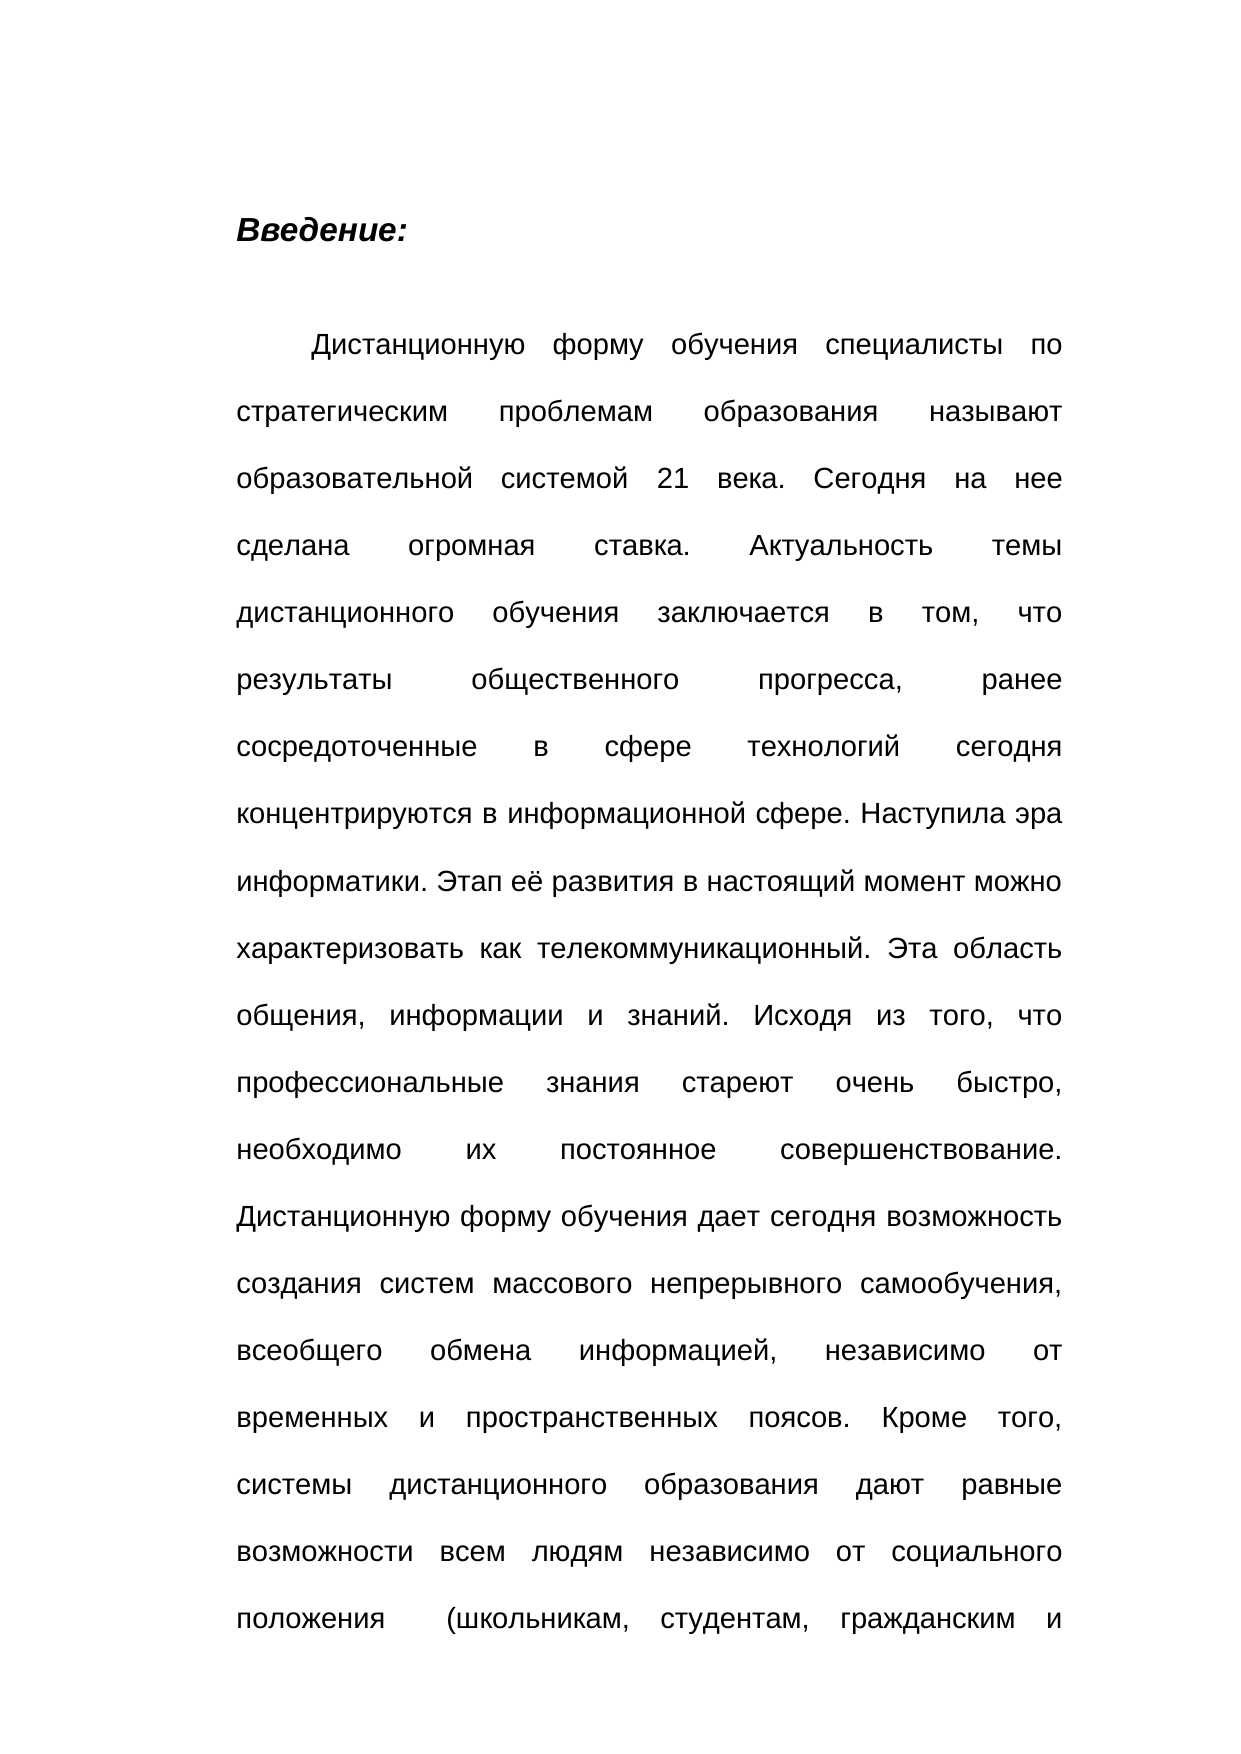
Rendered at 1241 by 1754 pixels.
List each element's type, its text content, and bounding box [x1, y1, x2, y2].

subtitle Введение: [236, 210, 1063, 249]
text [236, 327, 1063, 1635]
